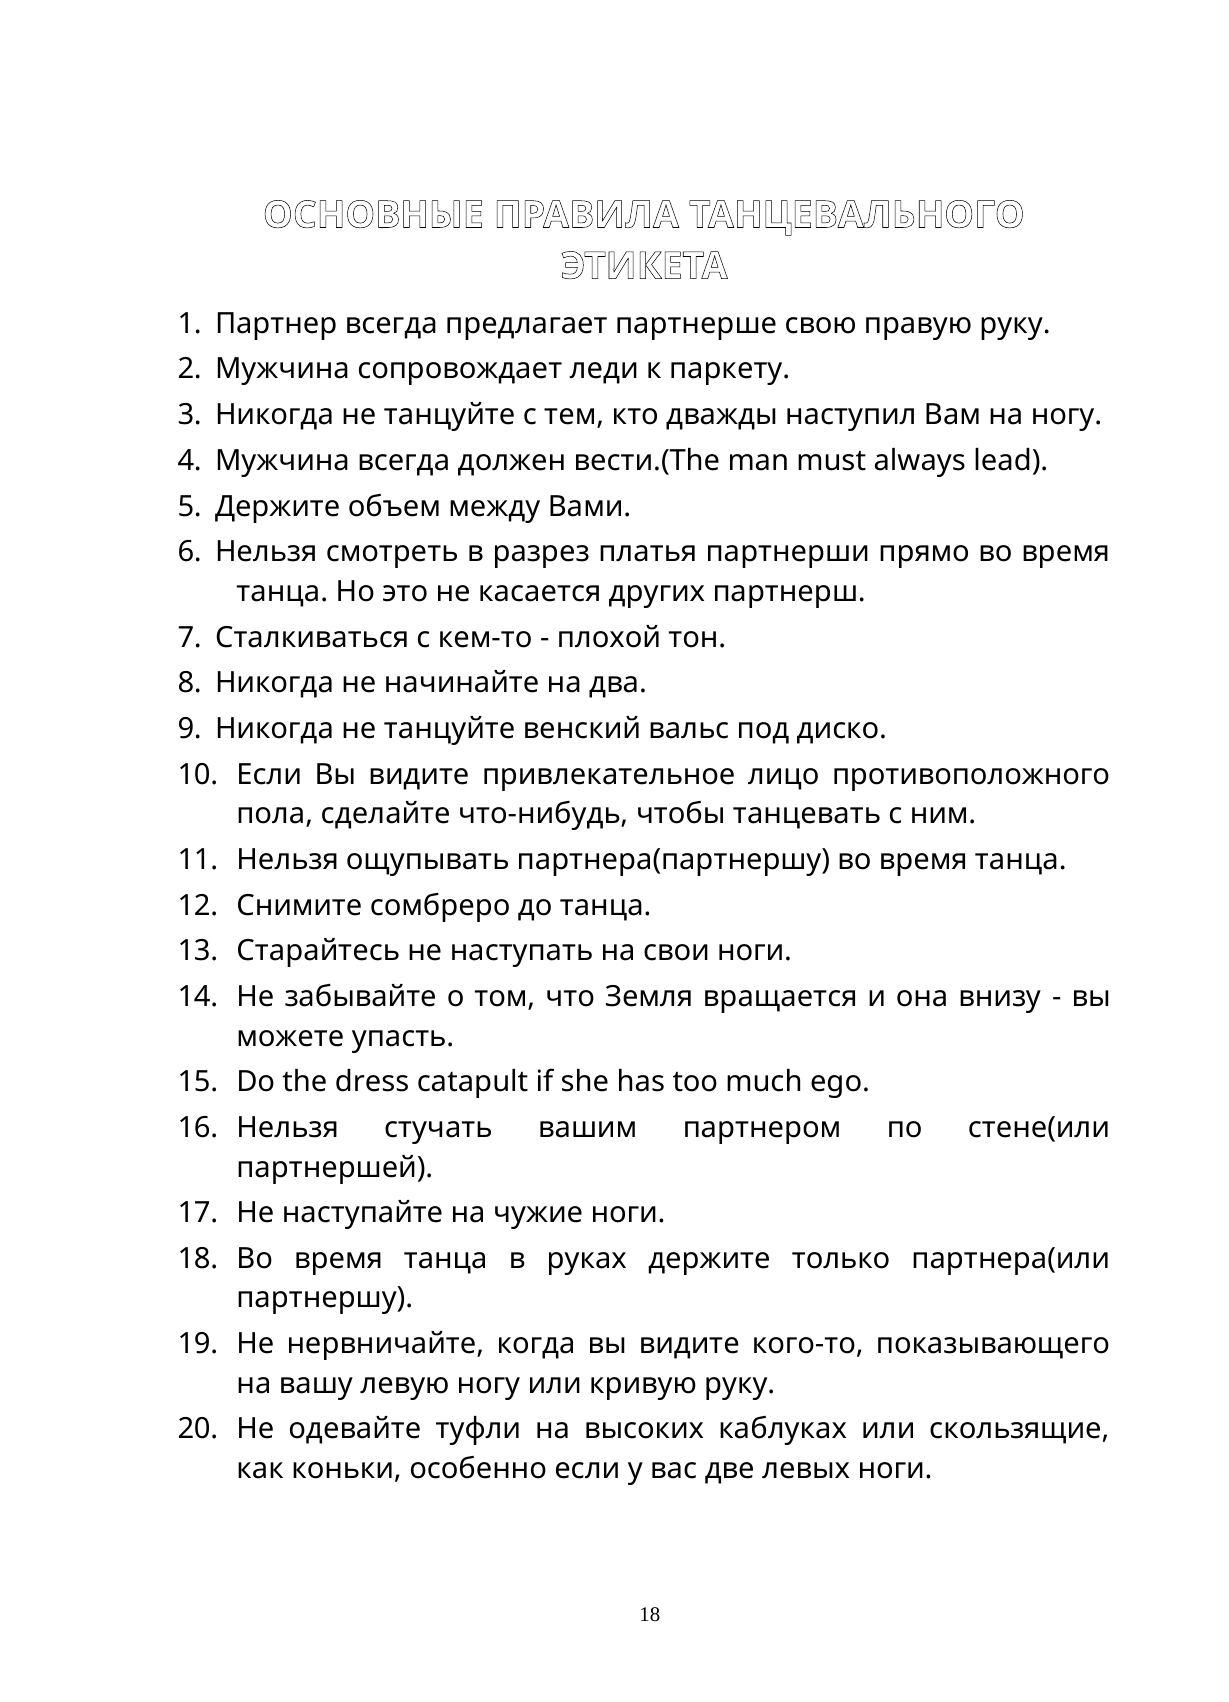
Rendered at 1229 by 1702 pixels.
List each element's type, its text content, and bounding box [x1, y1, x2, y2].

list Во время танца в руках держите только партнера(или партнершу). [177, 1237, 1110, 1316]
list Не нервничайте, когда вы видите кого-то, показывающего на вашу левую ногу или кривую руку. [177, 1323, 1110, 1402]
list Партнер всегда предлагает партнерше свою правую руку. [177, 302, 1110, 342]
list Сталкиваться с кем-то - плохой тон. [177, 616, 1110, 655]
list Не наступайте на чужие ноги. [177, 1192, 1110, 1231]
list Старайтесь не наступать на свои ноги. [177, 930, 1110, 969]
list Do the dress catapult if she has too much ego. [177, 1061, 1110, 1100]
list Если Вы видите привлекательное лицо противоположного пола, сделайте что-нибудь, чтобы танцевать с ним. [177, 753, 1110, 832]
list Мужчина сопровождает леди к паркету. [177, 348, 1110, 387]
list Нельзя ощупывать партнера(партнершу) во время танца. [177, 838, 1110, 878]
list Нельзя смотреть в разрез платья партнерши прямо во время танца. Но это не касается других партнерш. [177, 531, 1110, 610]
list Никогда не начинайте на два. [177, 662, 1110, 701]
list Никогда не танцуйте венский вальс под диско. [177, 707, 1110, 747]
list Нельзя стучать вашим партнером по стене(или партнершей). [177, 1106, 1110, 1185]
list Снимите сомбреро до танца. [177, 884, 1110, 923]
list Мужчина всегда должен вести.(The man must always lead). [177, 439, 1110, 479]
list Держите объем между Вами. [177, 485, 1110, 524]
list Не одевайте туфли на высоких каблуках или скользящие, как коньки, особенно если у вас две левых ноги. [177, 1408, 1110, 1487]
list Не забывайте о том, что Земля вращается и она внизу - вы можете упасть. [177, 976, 1110, 1054]
list Никогда не танцуйте с тем, кто дважды наступил Вам на ногу. [177, 393, 1110, 433]
subtitle Основные правила танцевального этикета [177, 187, 1110, 289]
